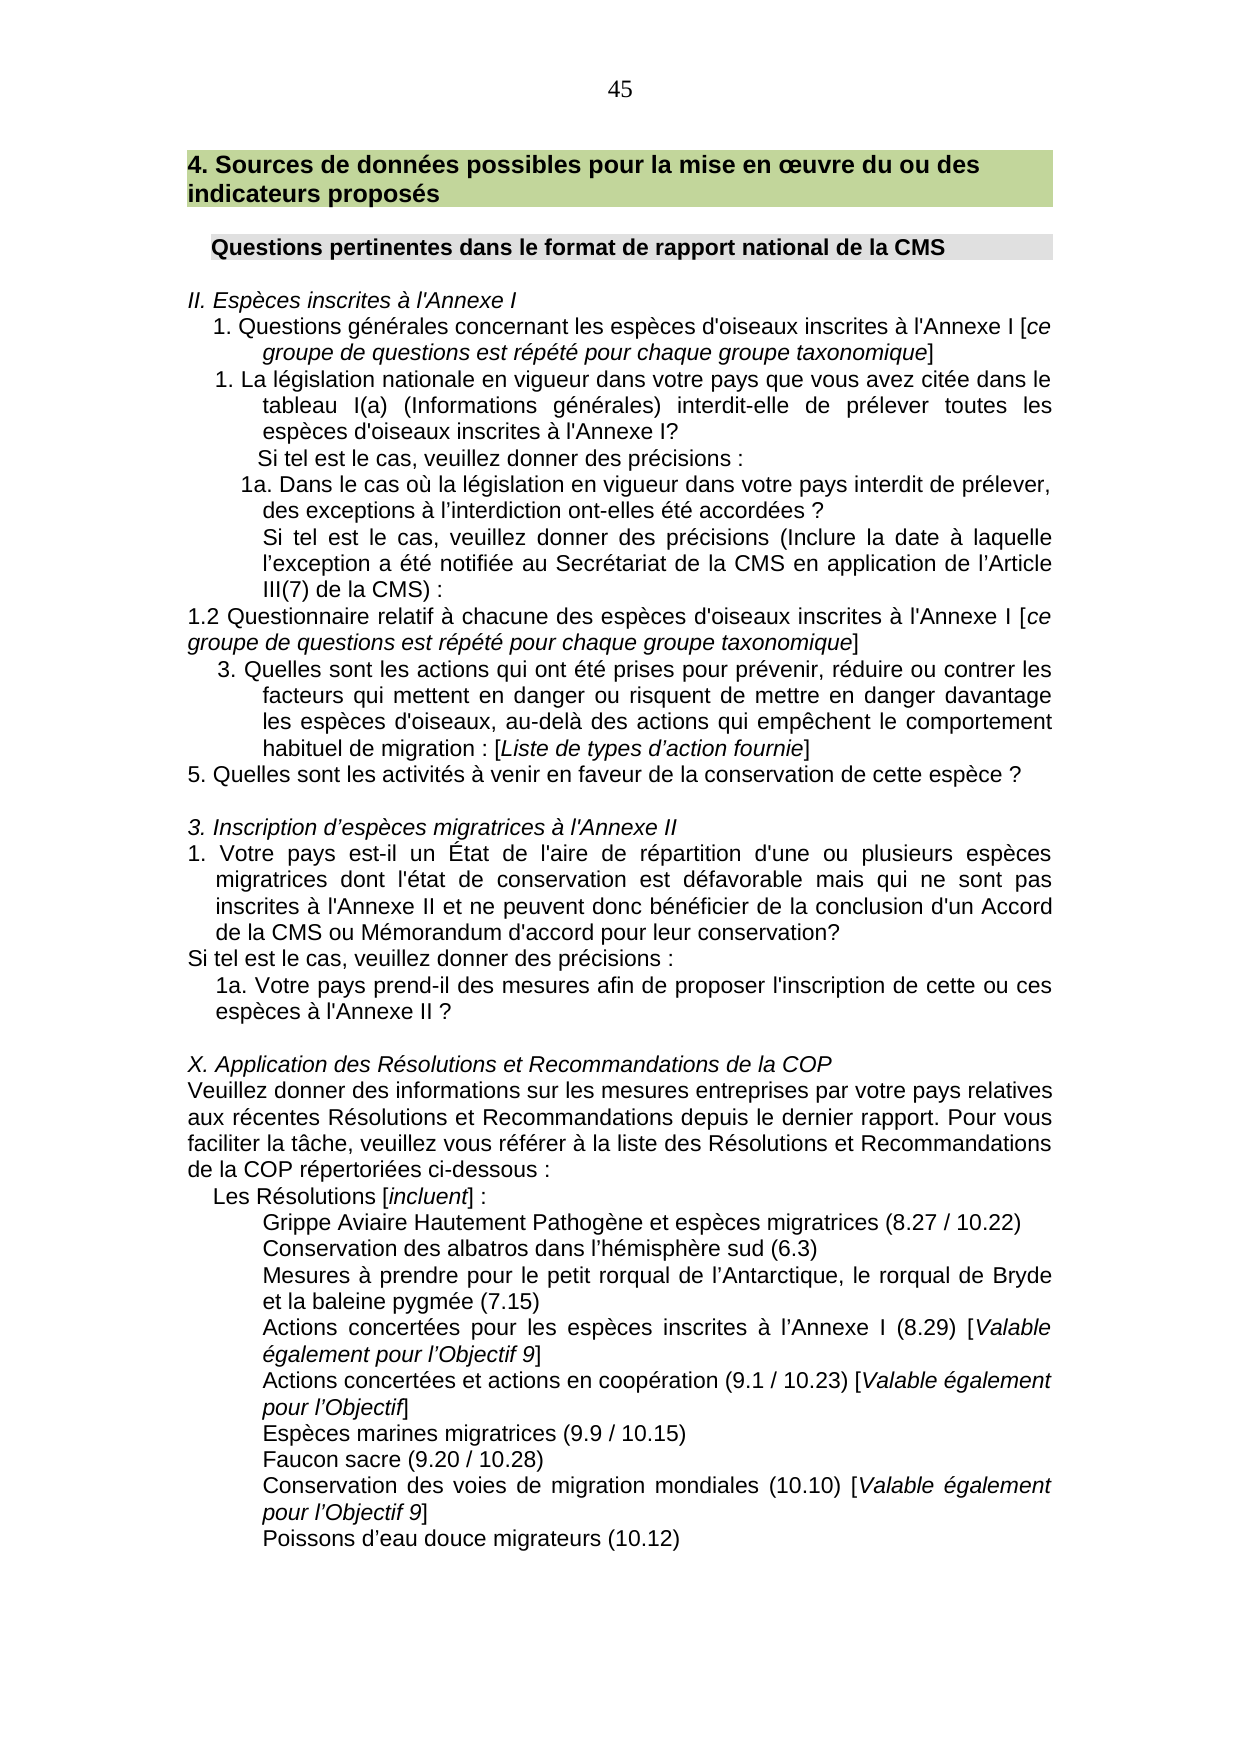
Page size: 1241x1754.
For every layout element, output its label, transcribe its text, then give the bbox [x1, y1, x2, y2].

text 4. Sources de données possibles pour la mise en œuvre du ou des indicateurs proposés [187, 150, 1053, 207]
text Si tel est le cas, veuillez donner des précisions : [187, 445, 1053, 471]
text Actions concertées et actions en coopération (9.1 / 10.23) [Valable également pour l’Objectif] [262, 1367, 1053, 1420]
text Conservation des albatros dans l’hémisphère sud (6.3) [262, 1235, 1053, 1262]
text Grippe Aviaire Hautement Pathogène et espèces migratrices (8.27 / 10.22) [262, 1209, 1053, 1235]
text 1a. Dans le cas où la législation en vigueur dans votre pays interdit de prélever, des exceptions à l’interdiction ont-elles été accordées ? [187, 471, 1053, 524]
text Poissons d’eau douce migrateurs (10.12) [262, 1525, 1053, 1552]
text Veuillez donner des informations sur les mesures entreprises par votre pays relatives aux récentes Résolutions et Recommandations depuis le dernier rapport. Pour vous faciliter la tâche, veuillez vous référer à la liste des Résolutions et Recommandations de la COP répertoriées ci-dessous : [187, 1077, 1053, 1183]
text Espèces marines migratrices (9.9 / 10.15) [262, 1420, 1053, 1446]
text Faucon sacre (9.20 / 10.28) [262, 1446, 1053, 1472]
text Actions concertées pour les espèces inscrites à l’Annexe I (8.29) [Valable également pour l’Objectif 9] [262, 1314, 1053, 1367]
text 5. Quelles sont les activités à venir en faveur de la conservation de cette espèce ? [187, 761, 1053, 787]
text 1. Questions générales concernant les espèces d'oiseaux inscrites à l'Annexe I [ce groupe de questions est répété pour chaque groupe taxonomique] [187, 313, 1053, 366]
text 3. Quelles sont les actions qui ont été prises pour prévenir, réduire ou contrer les facteurs qui mettent en danger ou risquent de mettre en danger davantage les espèces d'oiseaux, au-delà des actions qui empêchent le comportement habituel de migration : [Liste de types d’action fournie] [187, 656, 1053, 761]
text 1. Votre pays est-il un État de l'aire de répartition d'une ou plusieurs espèces migratrices dont l'état de conservation est défavorable mais qui ne sont pas inscrites à l'Annexe II et ne peuvent donc bénéficier de la conclusion d'un Accord de la CMS ou Mémorandum d'accord pour leur conservation? [187, 840, 1053, 945]
text 1.2 Questionnaire relatif à chacune des espèces d'oiseaux inscrites à l'Annexe I [ce groupe de questions est répété pour chaque groupe taxonomique] [187, 603, 1053, 656]
text 1. La législation nationale en vigueur dans votre pays que vous avez citée dans le tableau I(a) (Informations générales) interdit-elle de prélever toutes les espèces d'oiseaux inscrites à l'Annexe I? [187, 366, 1053, 445]
text Les Résolutions [incluent] : [187, 1183, 1053, 1209]
text X. Application des Résolutions et Recommandations de la COP [187, 1051, 1053, 1077]
text Questions pertinentes dans le format de rapport national de la CMS [211, 234, 1053, 260]
text 3. Inscription d’espèces migratrices à l'Annexe II [187, 814, 1053, 840]
text Si tel est le cas, veuillez donner des précisions (Inclure la date à laquelle l’exception a été notifiée au Secrétariat de la CMS en application de l’Article III(7) de la CMS) : [262, 524, 1053, 603]
text Mesures à prendre pour le petit rorqual de l’Antarctique, le rorqual de Bryde et la baleine pygmée (7.15) [262, 1262, 1053, 1314]
text Si tel est le cas, veuillez donner des précisions : [187, 945, 1053, 972]
text Conservation des voies de migration mondiales (10.10) [Valable également pour l’Objectif 9] [262, 1472, 1053, 1525]
text 1a. Votre pays prend-il des mesures afin de proposer l'inscription de cette ou ces espèces à l'Annexe II ? [215, 972, 1053, 1024]
text II. Espèces inscrites à l'Annexe I [187, 287, 1053, 313]
